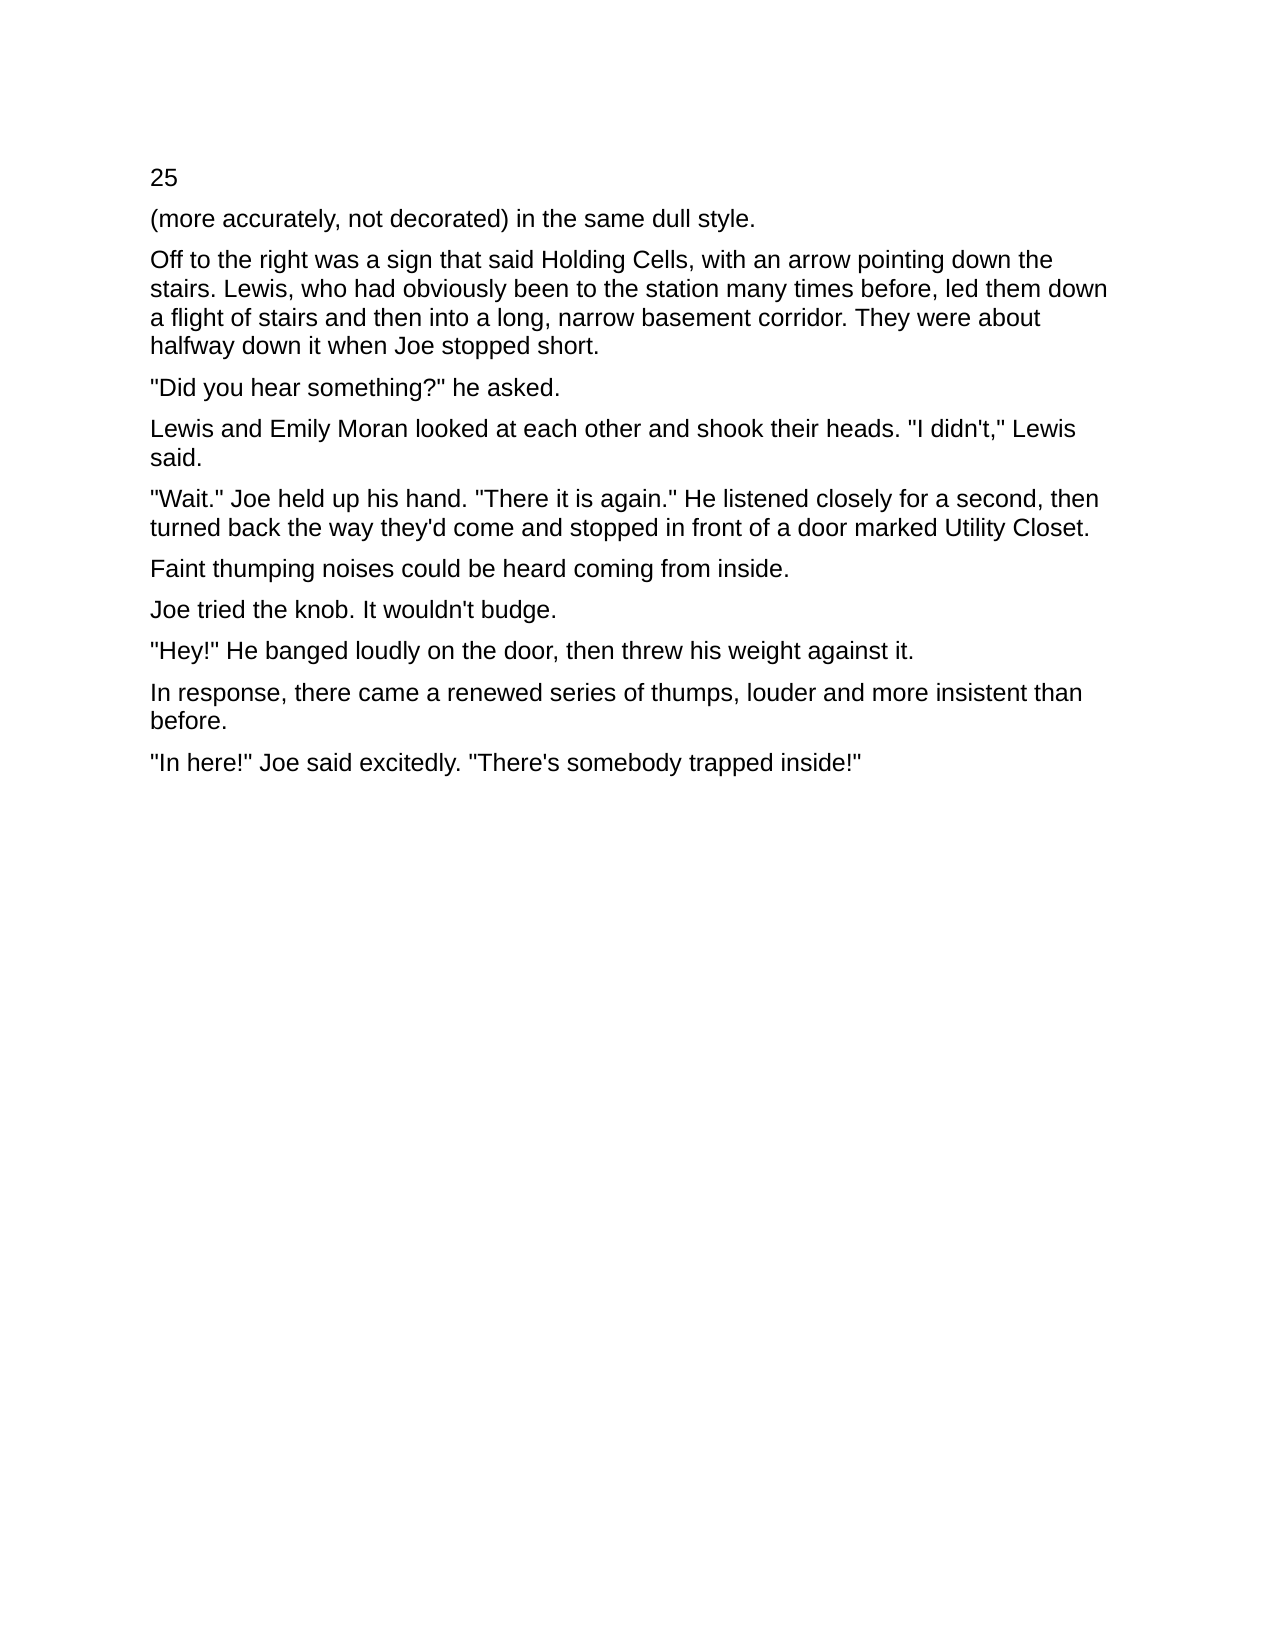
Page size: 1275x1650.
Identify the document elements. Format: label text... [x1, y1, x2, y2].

text (more accurately, not decorated) in the same dull style. [150, 204, 1125, 232]
text Joe tried the knob. It wouldn't budge. [150, 595, 1125, 624]
text In response, there came a renewed series of thumps, louder and more insistent than before. [150, 677, 1125, 735]
text "Wait." Joe held up his hand. "There it is again." He listened closely for a second, then turned back the way they'd come and stopped in front of a door marked Utility Closet. [150, 484, 1125, 541]
text "Did you hear something?" he asked. [150, 372, 1125, 401]
text Faint thumping noises could be heard coming from inside. [150, 554, 1125, 582]
text "In here!" Joe said excitedly. "There's somebody trapped inside!" [150, 747, 1125, 776]
text 25 [150, 162, 1125, 191]
text Lewis and Emily Moran looked at each other and shook their heads. "I didn't," Lewis said. [150, 414, 1125, 471]
text Off to the right was a sign that said Holding Cells, with an arrow pointing down the stairs. Lewis, who had obviously been to the station many times before, led them down a flight of stairs and then into a long, narrow basement corridor. They were about halfway down it when Joe stopped short. [150, 245, 1125, 360]
text "Hey!" He banged loudly on the door, then threw his weight against it. [150, 636, 1125, 665]
